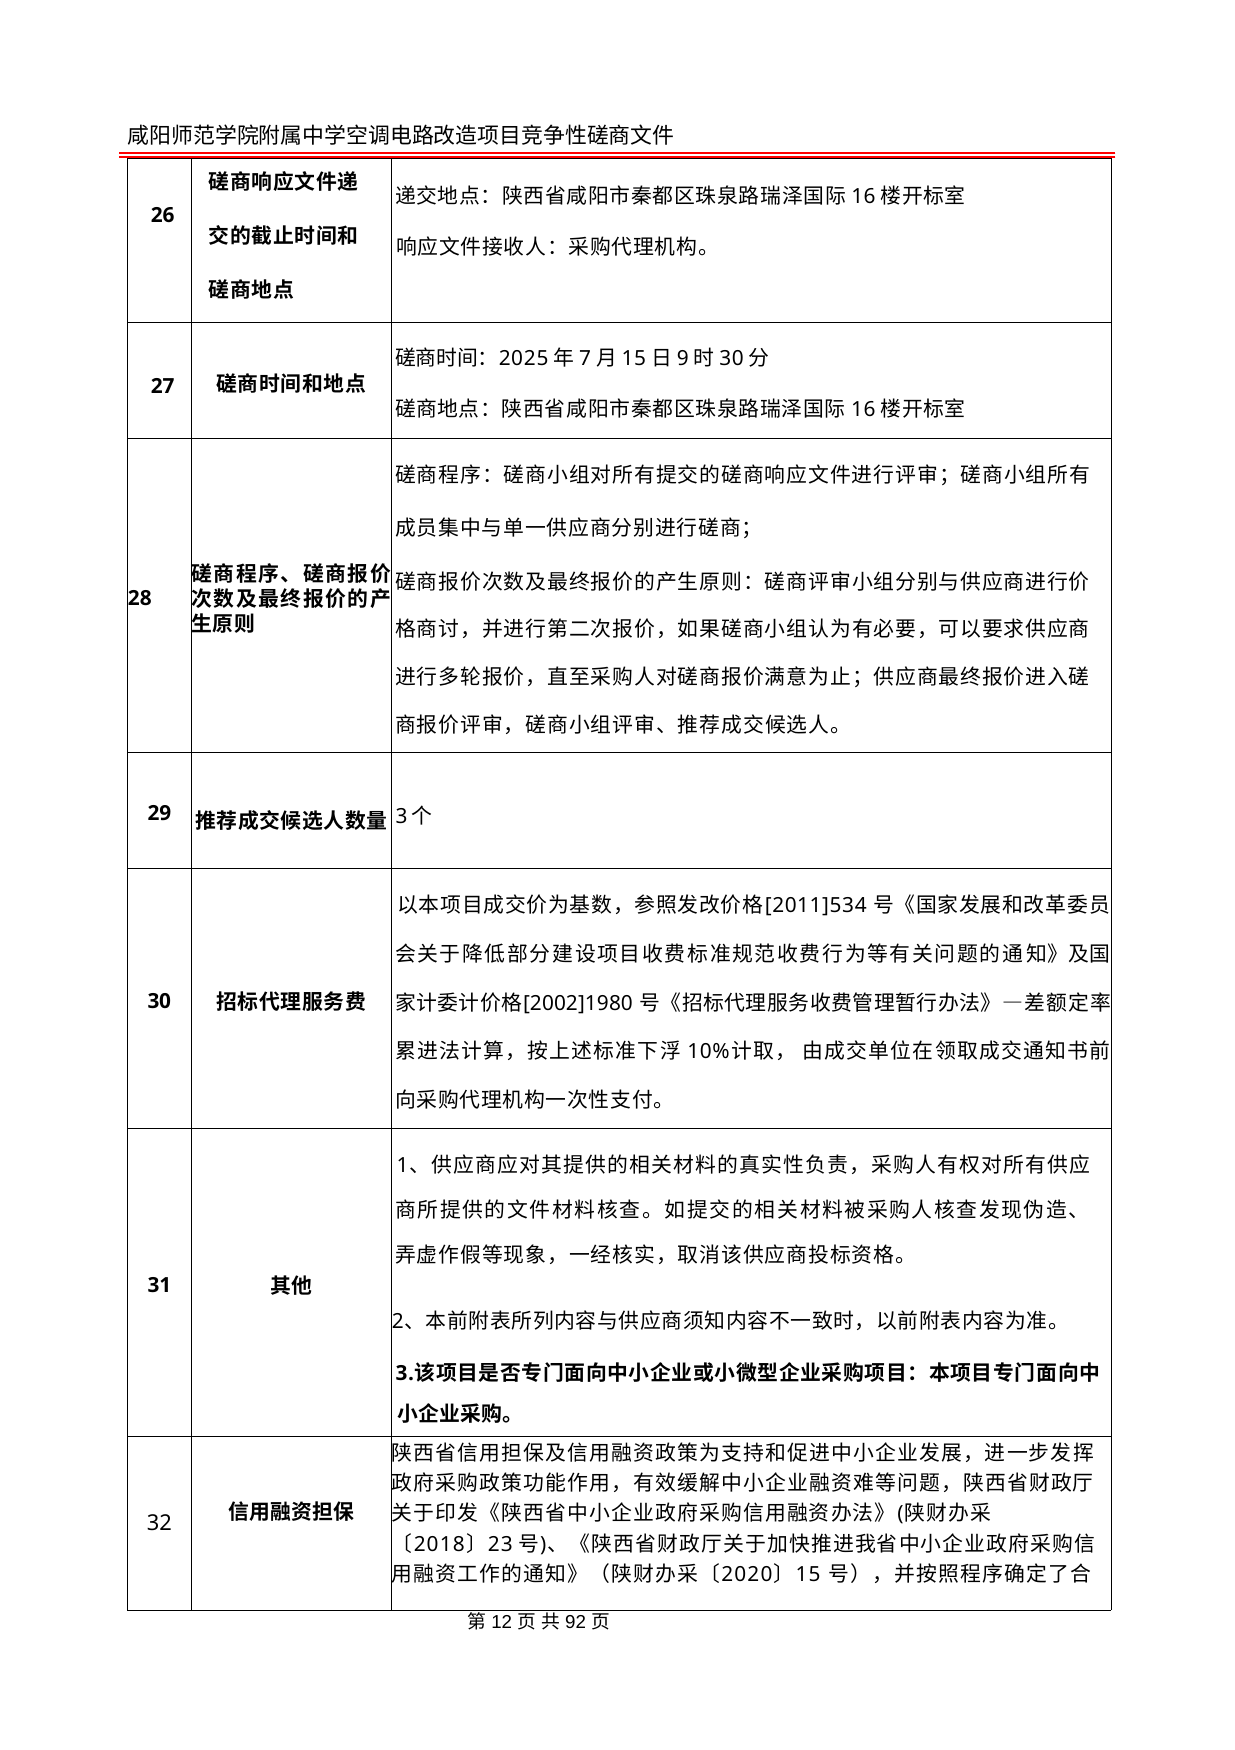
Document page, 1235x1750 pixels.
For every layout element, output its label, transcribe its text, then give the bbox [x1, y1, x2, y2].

table_cell 32 [128, 1437, 191, 1610]
table_cell 其他 [192, 1129, 391, 1436]
table_cell 磋商时间和地点 [192, 323, 391, 438]
table_cell 29 [128, 753, 191, 868]
table_cell 3个 [392, 753, 1111, 868]
table_cell 信用融资担保 [192, 1437, 391, 1610]
table_cell 1、供应商应对其提供的相关材料的真实性负责，采购人有权对所有供应商所提供的文件材料核查。如提交的相关材料被采购人核查发现伪造、弄虚作假等现象，一经核实，取消该供应商投标资格。 2、本前附表所列内容与供应商须知内容不一致时，以前附表内容为准。 3.该项目是否专门面向中小企业或小微型企业采购项目：本项目专门面向中小企业采购。 [392, 1129, 1111, 1436]
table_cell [392, 159, 1111, 322]
table_cell 以本项目成交价为基数，参照发改价格[2011]534 号《国家发展和改革委员会关于降低部分建设项目收费标准规范收费行为等有关问题的通知》及国家计委计价格[2002]1980 号《招标代理服务收费管理暂行办法》—差额定率累进法计算，按上述标准下浮 10%计取， 由成交单位在领取成交通知书前向采购代理机构一次性支付。 [392, 869, 1111, 1128]
table_cell 磋商程序、磋商报价次数及最终报价的产生原则 [192, 439, 391, 752]
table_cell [392, 1437, 1111, 1610]
table_cell 磋商程序：磋商小组对所有提交的磋商响应文件进行评审；磋商小组所有成员集中与单一供应商分别进行磋商； 磋商报价次数及最终报价的产生原则：磋商评审小组分别与供应商进行价格商讨，并进行第二次报价，如果磋商小组认为有必要，可以要求供应商进行多轮报价，直至采购人对磋商报价满意为止；供应商最终报价进入磋商报价评审，磋商小组评审、推荐成交候选人。 [392, 439, 1111, 752]
table_cell 28 [128, 439, 191, 752]
table_cell 磋商时间：2025年7月15日9时30分 磋商地点：陕西省咸阳市秦都区珠泉路瑞泽国际16楼开标室 [392, 323, 1111, 438]
table_cell 31 [128, 1129, 191, 1436]
table_cell 推荐成交候选人数量 [192, 753, 391, 868]
table_cell 磋商响应文件递交的截止时间和磋商地点 [192, 159, 391, 322]
table_cell 招标代理服务费 [192, 869, 391, 1128]
table_cell 26 [128, 159, 191, 322]
table_cell 27 [128, 323, 191, 438]
table_cell 30 [128, 869, 191, 1128]
